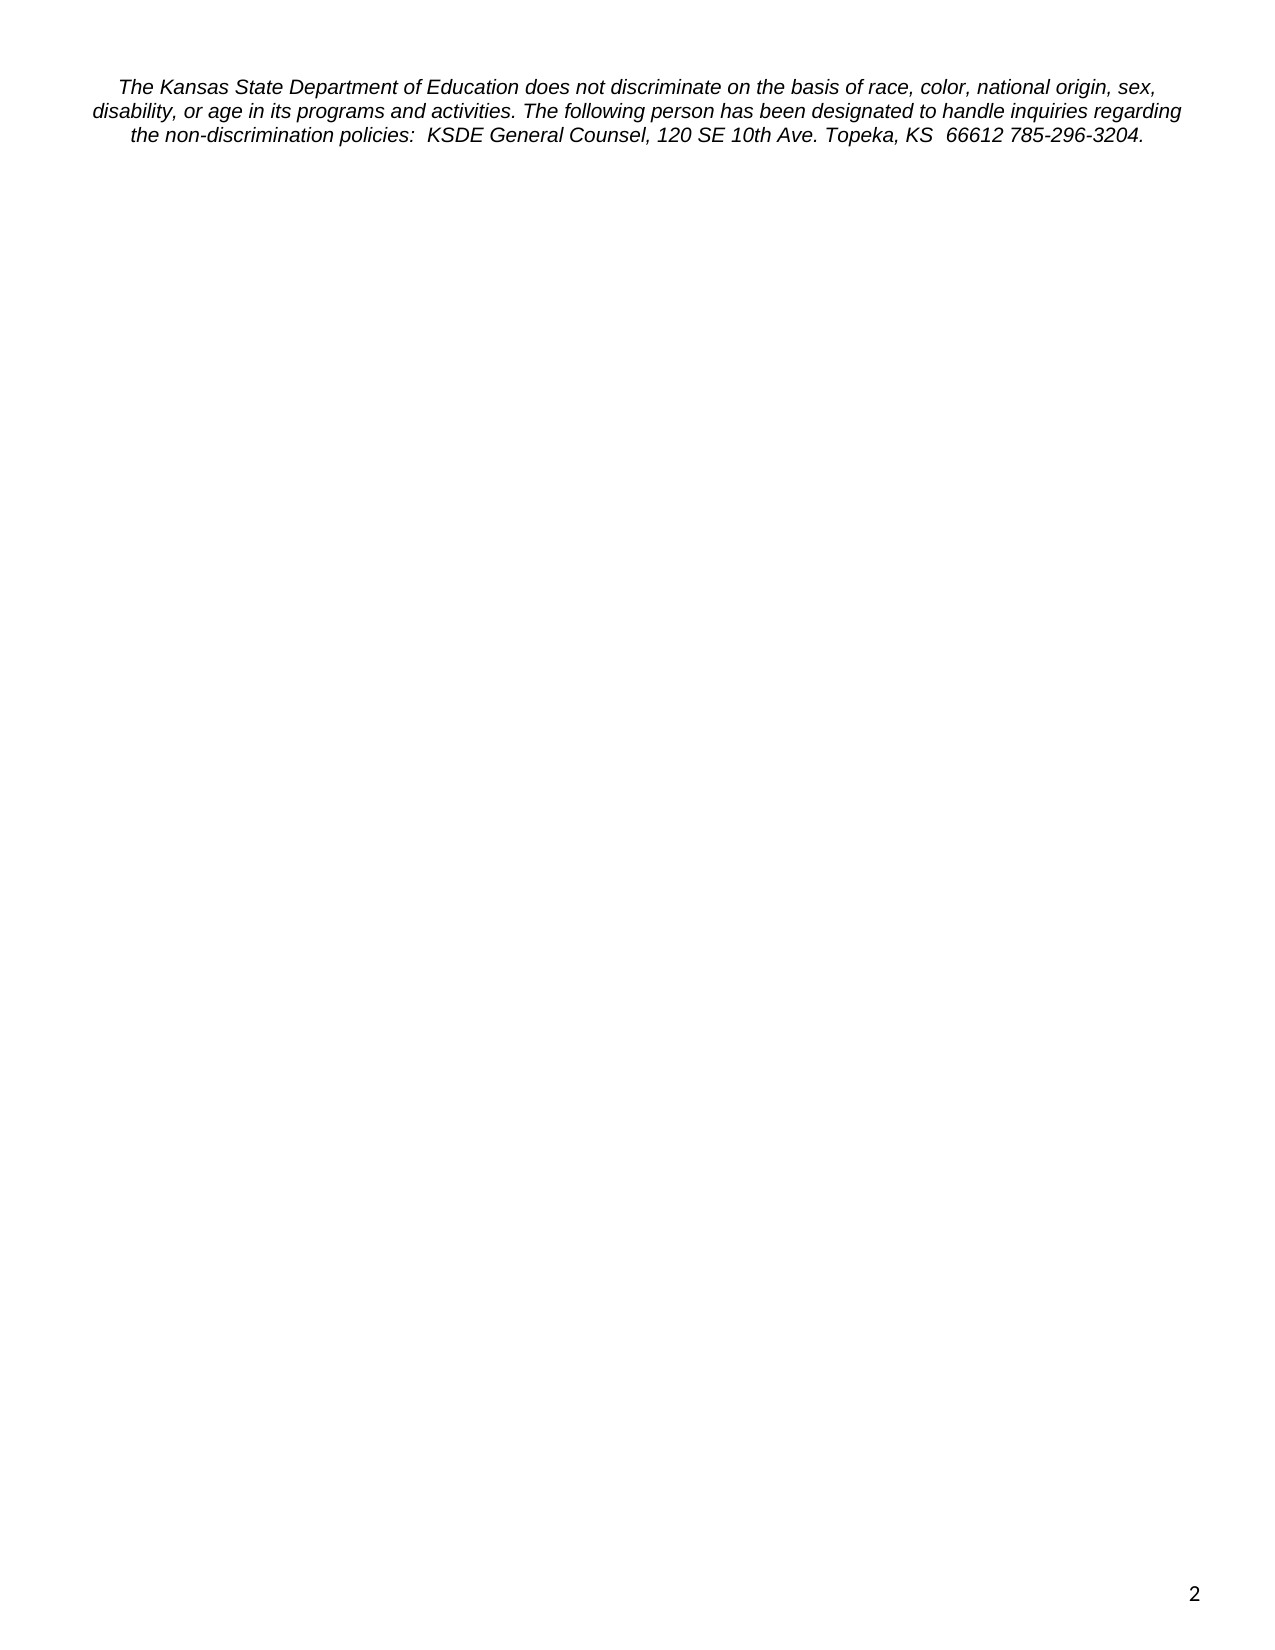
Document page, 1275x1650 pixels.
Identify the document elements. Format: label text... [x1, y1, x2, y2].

text The Kansas State Department of Education does not discriminate on the basis of race, color, national origin, sex, disability, or age in its programs and activities. The following person has been designated to handle inquiries regarding the non-discrimination policies: KSDE General Counsel, 120 SE 10th Ave. Topeka, KS 66612 785-296-3204. [75, 75, 1200, 147]
